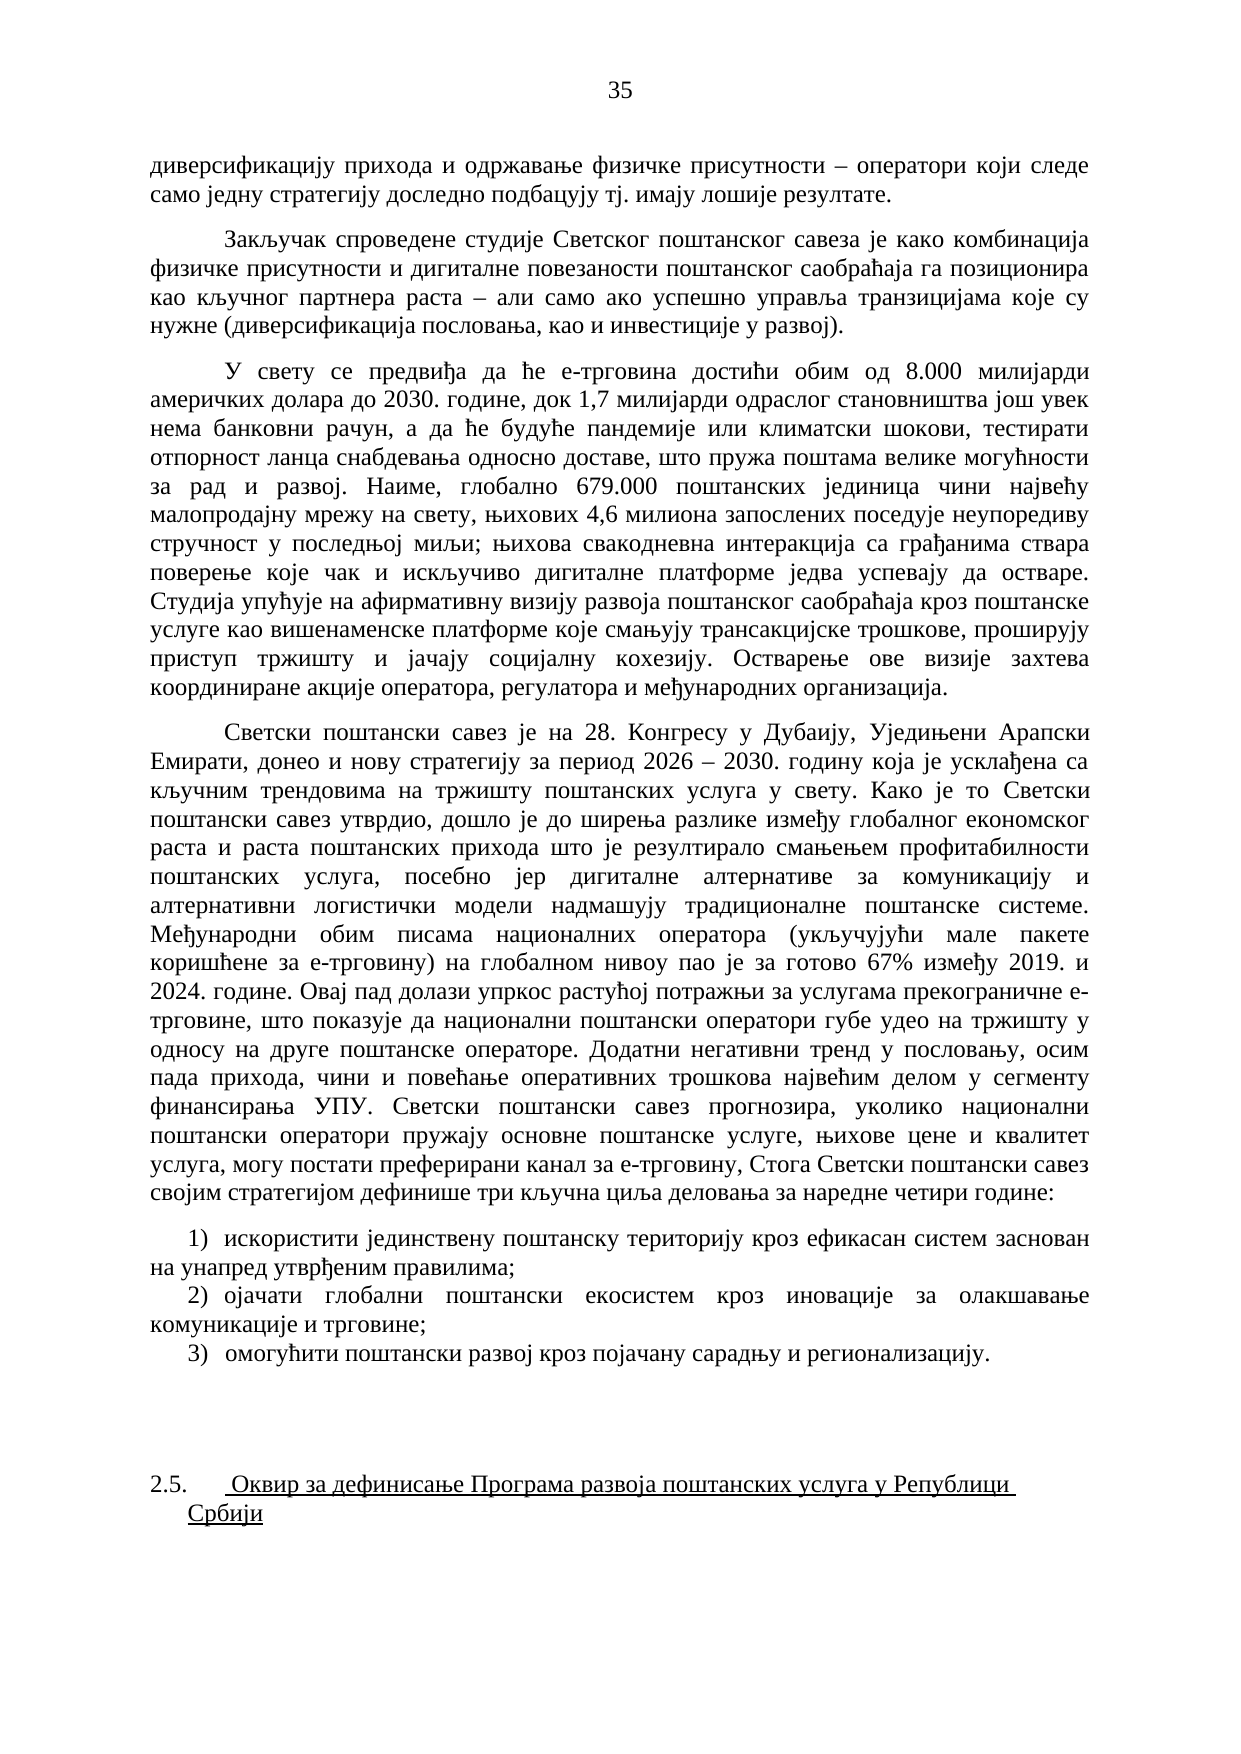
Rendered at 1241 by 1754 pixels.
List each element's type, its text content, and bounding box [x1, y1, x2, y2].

list омогућити поштански развој кроз појачану сарадњу и регионализацију. [187, 1338, 1090, 1367]
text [150, 150, 1090, 207]
list искористити јединствену поштанску територију кроз ефикасан систем заснован на унапред утврђеним правилима; [150, 1223, 1090, 1280]
subtitle Оквир за дефинисање Програма развоја поштанских услуга у Републици Србији [150, 1469, 1090, 1527]
list ојачати глобални поштански екосистем кроз иновације за олакшавање комуникације и трговине; [150, 1280, 1090, 1338]
text Закључак спроведене студије Светског поштанског савеза је како комбинација физичке присутности и дигиталне повезаности поштанског саобраћаја га позиционира као кључног партнера раста – али само ако успешно управља транзицијама које су нужне (диверсификација пословања, као и инвестиције у развој). [150, 224, 1090, 339]
text Светски поштански савез је на 28. Конгресу у Дубаију, Уједињени Арапски Емирати, донео и нову стратегију за период 2026 – 2030. годину која је усклађена са кључним трендовима на тржишту поштанских услуга у свету. Како је то Светски поштански савез утврдио, дошло је до ширења разлике између глобалног економског раста и раста поштанских прихода што је резултирало смањењем профитабилности поштанских услуга, посебно јер дигиталне алтернативе за комуникацију и алтернативни логистички модели надмашују традиционалне поштанске системе. Међународни обим писама националних оператора (укључујући мале пакете коришћене за е-трговину) на глобалном нивоу пао је за готово 67% између 2019. и 2024. године. Овај пад долази упркос растућој потражњи за услугама прекограничне е-трговине, што показује да национални поштански оператори губе удео на тржишту у односу на друге поштанске операторе. Додатни негативни тренд у пословању, осим пада прихода, чини и повећање оперативних трошкова највећим делом у сегменту финансирања УПУ. Светски поштански савез прогнозира, уколико национални поштански оператори пружају основне поштанске услуге, њихове цене и квалитет услуга, могу постати преферирани канал за е-трговину, Стога Светски поштански савез својим стратегијом дефинише три кључна циља деловања за наредне четири године: [150, 717, 1090, 1206]
text У свету се предвиђа да ће е-трговина достићи обим од 8.000 милијарди америчких долара до 2030. године, док 1,7 милијарди одраслог становништва још увек нема банковни рачун, а да ће будуће пандемије или климатски шокови, тестирати отпорност ланца снабдевања односно доставе, што пружа поштама велике могућности за рад и развој. Наиме, глобално 679.000 поштанских јединица чини највећу малопродајну мрежу на свету, њихових 4,6 милиона запослених поседује неупоредиву стручност у последњој миљи; њихова свакодневна интеракција са грађанима ствара поверење које чак и искључиво дигиталне платформе једва успевају да остваре. Студија упућује на афирмативну визију развоја поштанског саобраћаја кроз поштанске услуге као вишенаменске платформе које смањују трансакцијске трошкове, проширују приступ тржишту и јачају социјалну кохезију. Остварење ове визије захтева координиране акције оператора, регулатора и међународних организација. [150, 356, 1090, 701]
